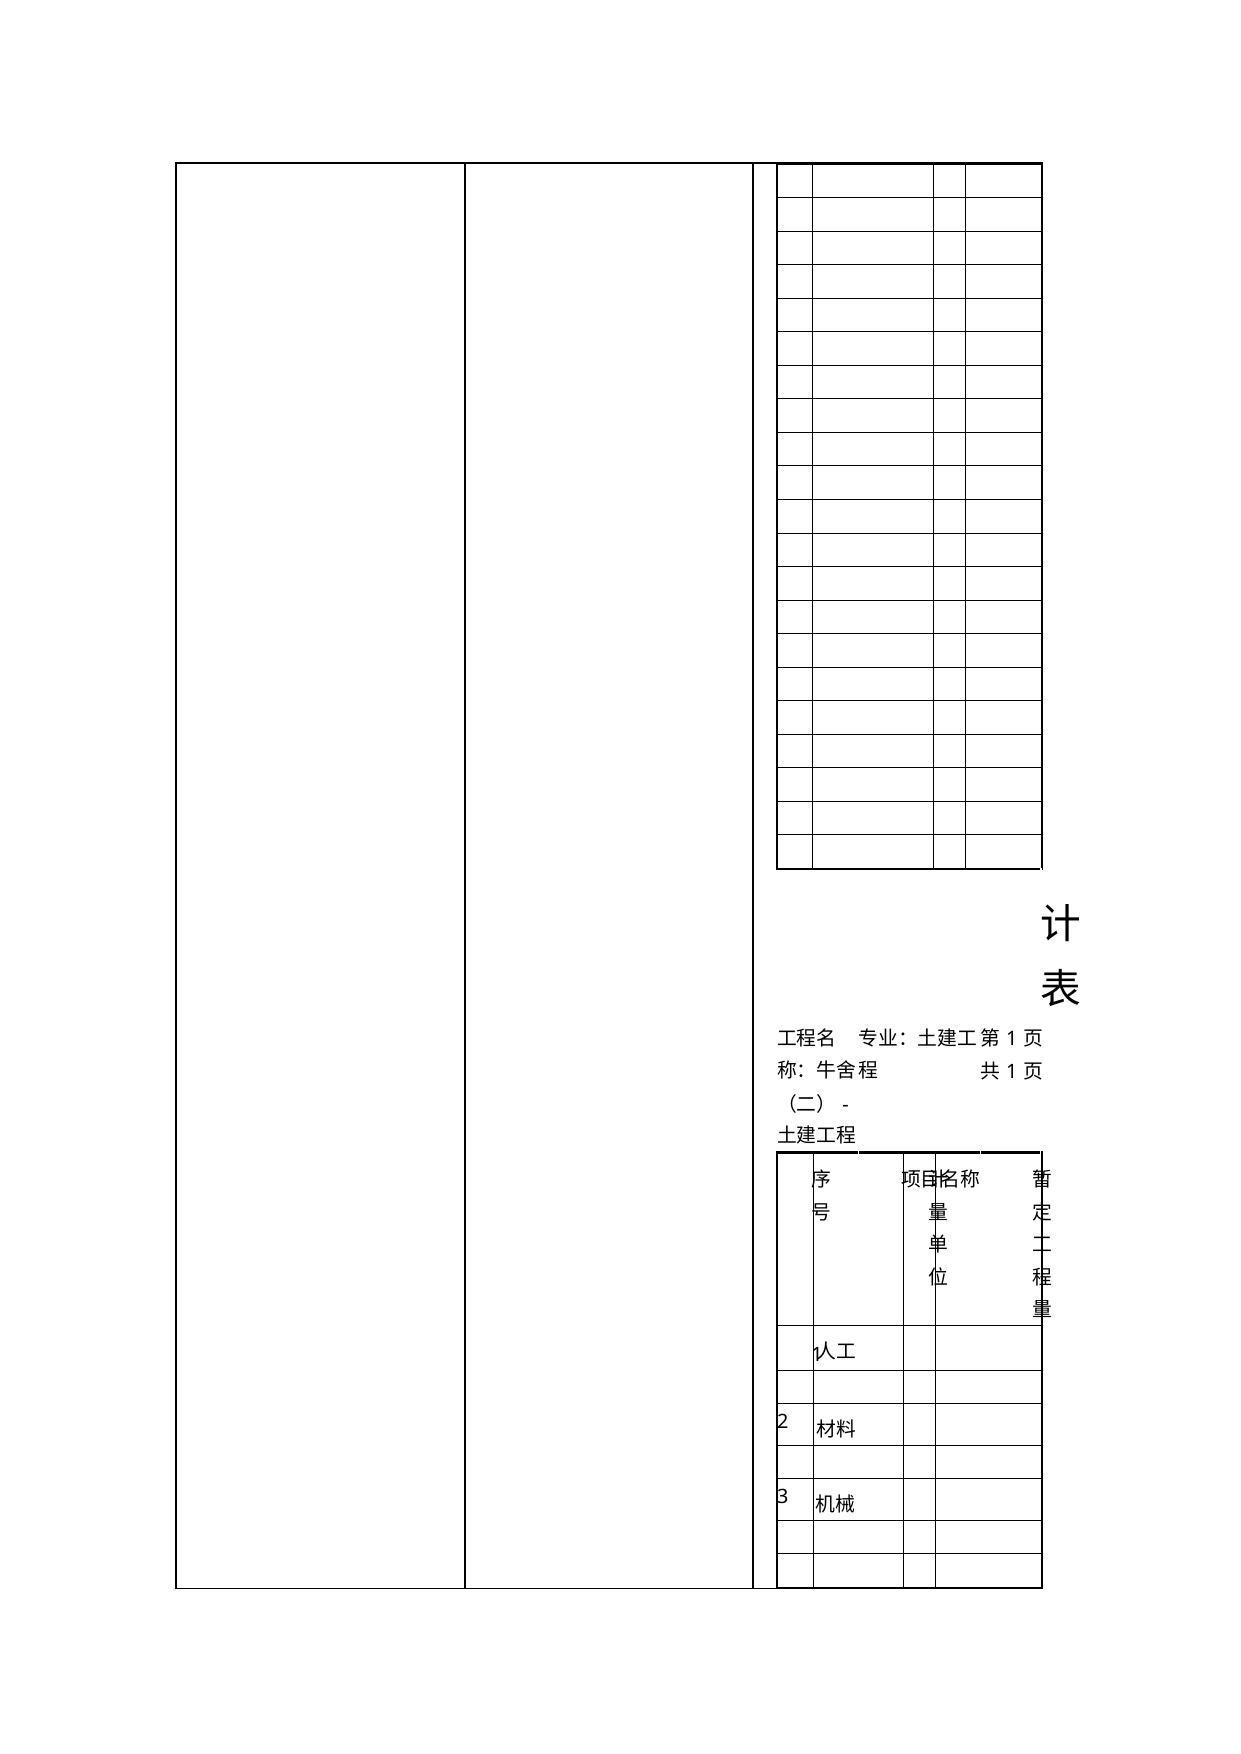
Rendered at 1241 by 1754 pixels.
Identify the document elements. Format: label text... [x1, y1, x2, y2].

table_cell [754, 164, 1041, 1588]
table_cell [466, 164, 752, 1588]
table_cell 1 [177, 164, 464, 1588]
